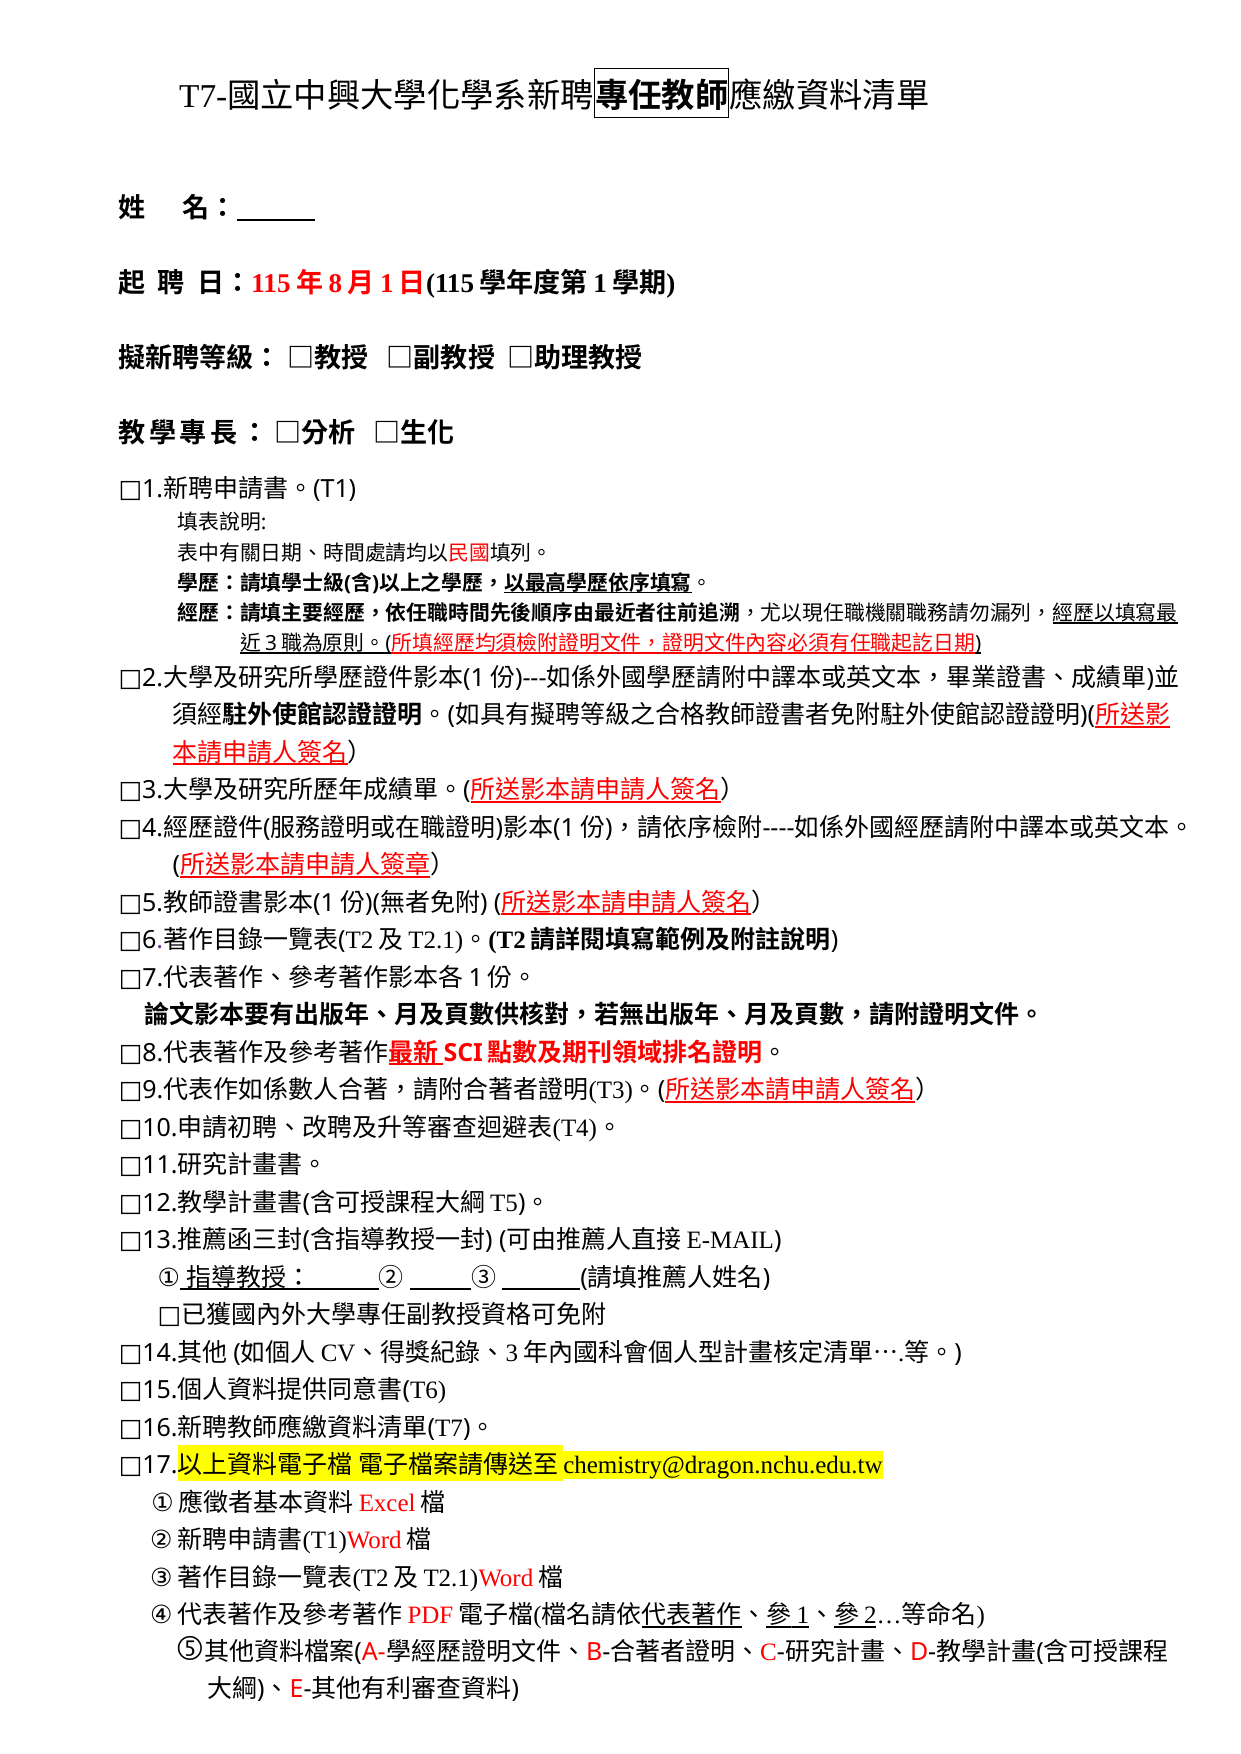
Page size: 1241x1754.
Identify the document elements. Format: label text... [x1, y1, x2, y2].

text T7-國立中興大學化學系新聘專任教師應繳資料清單 [118, 55, 1181, 130]
text 教學專長： □分析 □生化 [118, 393, 1181, 468]
text □8.代表著作及參考著作最新SCI點數及期刊領域排名證明。 [118, 1032, 1181, 1069]
text ④代表著作及參考著作PDF電子檔(檔名請依代表著作、參1、參2…等命名) [118, 1594, 1181, 1632]
text 其他資料檔案(A-學經歷證明文件、B-合著者證明、C-研究計畫、D-教學計畫(含可授課程大綱)、E-其他有利審查資料) [168, 1632, 1181, 1704]
text ①應徵者基本資料Excel檔 [118, 1482, 1181, 1519]
text □14.其他 (如個人CV、得獎紀錄、3年內國科會個人型計畫核定清單….等。) [118, 1332, 1181, 1369]
text 表中有關日期、時間處請均以民國填列。 [177, 536, 1181, 566]
text □6.著作目錄一覽表(T2及T2.1)。(T2請詳閱填寫範例及附註說明) [118, 919, 1181, 957]
text □10.申請初聘、改聘及升等審查迴避表(T4)。 [118, 1107, 1181, 1144]
text ②新聘申請書(T1)Word檔 [118, 1519, 1181, 1557]
text □7.代表著作、參考著作影本各1份。 [118, 957, 1181, 994]
text □已獲國內外大學專任副教授資格可免附 [118, 1294, 1181, 1332]
text □4.經歷證件(服務證明或在職證明)影本(1份)，請依序檢附----如係外國經歷請附中譯本或英文本。(所送影本請申請人簽章） [118, 807, 1181, 882]
text 填表說明: [177, 505, 1181, 536]
text □3.大學及研究所歷年成績單。(所送影本請申請人簽名） [118, 769, 1181, 807]
text 擬新聘等級： □教授 □副教授 □助理教授 [118, 318, 1181, 393]
text □15.個人資料提供同意書(T6) [118, 1369, 1181, 1407]
text □2.大學及研究所學歷證件影本(1份)---如係外國學歷請附中譯本或英文本，畢業證書、成績單)並須經駐外使館認證證明。(如具有擬聘等級之合格教師證書者免附駐外使館認證證明)(所送影本請申請人簽名） [118, 657, 1181, 769]
text 起 聘 日：115年8月1日(115學年度第1學期) [118, 243, 1181, 318]
text 論文影本要有出版年、月及頁數供核對，若無出版年、月及頁數，請附證明文件。 [118, 994, 1181, 1032]
text 學歷：請填學士級(含)以上之學歷，以最高學歷依序填寫。 [177, 566, 1181, 596]
text □11.研究計畫書。 [118, 1144, 1181, 1182]
text ① 指導教授： ② ③ (請填推薦人姓名) [118, 1257, 1181, 1294]
text □16.新聘教師應繳資料清單(T7)。 [118, 1407, 1181, 1444]
text ③著作目錄一覽表(T2及T2.1)Word檔 [118, 1557, 1181, 1594]
text 姓 名： [118, 168, 1181, 243]
text □13.推薦函三封(含指導教授一封) (可由推薦人直接E-MAIL) [118, 1219, 1181, 1257]
text □12.教學計畫書(含可授課程大綱T5)。 [118, 1182, 1181, 1219]
text □17.以上資料電子檔 電子檔案請傳送至chemistry@dragon.nchu.edu.tw [118, 1444, 1181, 1482]
text □5.教師證書影本(1份)(無者免附) (所送影本請申請人簽名） [118, 882, 1181, 919]
text □9.代表作如係數人合著，請附合著者證明(T3)。(所送影本請申請人簽名） [118, 1069, 1181, 1107]
text 經歷：請填主要經歷，依任職時間先後順序由最近者往前追溯，尤以現任職機關職務請勿漏列，經歷以填寫最近3職為原則。(所填經歷均須檢附證明文件，證明文件內容必須有任職起訖日期) [177, 596, 1181, 657]
text □1.新聘申請書。(T1) [118, 468, 1181, 505]
